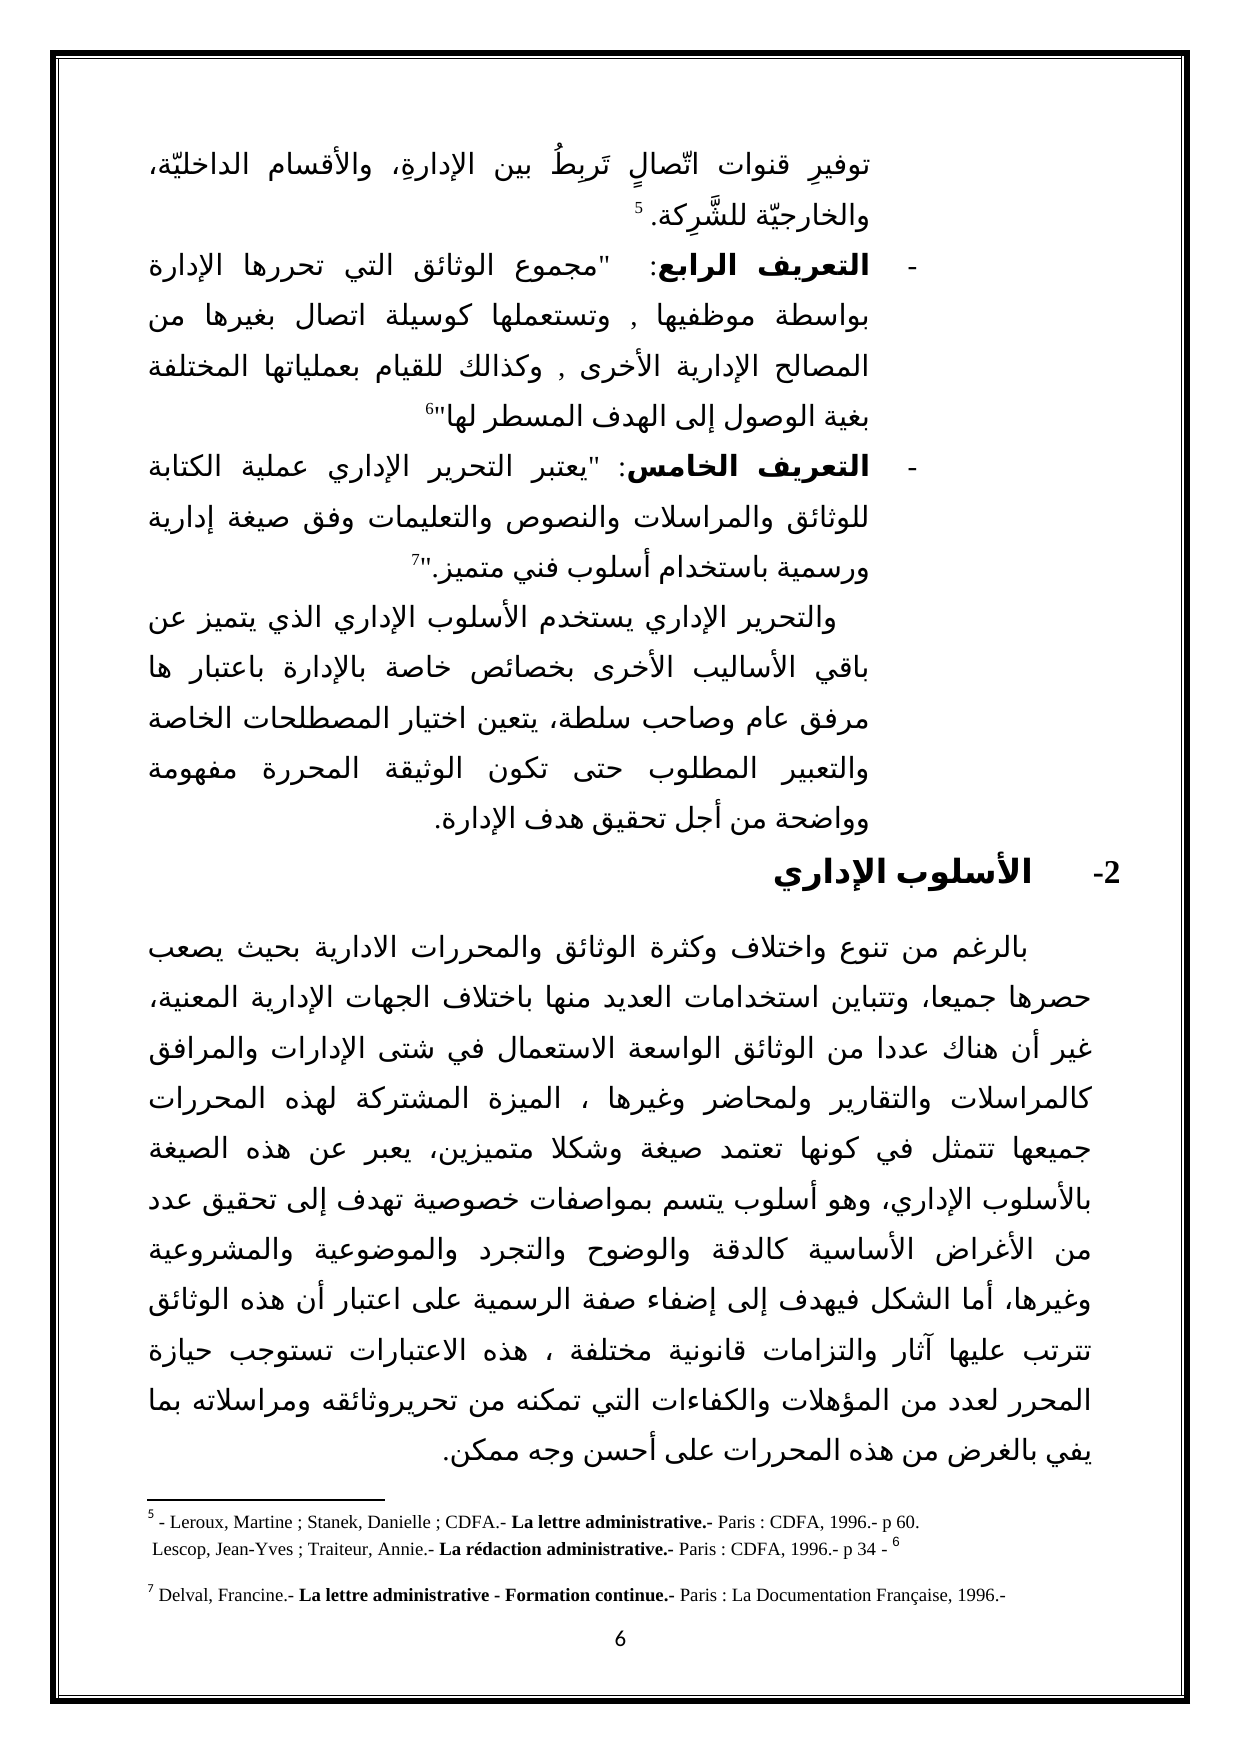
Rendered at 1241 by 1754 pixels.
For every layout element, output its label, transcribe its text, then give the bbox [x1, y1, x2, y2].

list التعريف الخامس: "يعتبر التحرير الإداري عملية الكتابة للوثائق والمراسلات والنصوص والتعليمات وفق صيغة إدارية ورسمية باستخدام أسلوب فني متميز." [147, 449, 908, 583]
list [147, 147, 908, 231]
list الأسلوب الإداري [147, 852, 1093, 890]
list والتحرير الإداري يستخدم الأسلوب الإداري الذي يتميز عن باقي الأساليب الأخرى بخصائص خاصة بالإدارة باعتبار ها مرفق عام وصاحب سلطة، يتعين اختيار المصطلحات الخاصة والتعبير المطلوب حتى تكون الوثيقة المحررة مفهومة وواضحة من أجل تحقيق هدف الإدارة. [147, 600, 870, 835]
text بالرغم من تنوع واختلاف وكثرة الوثائق والمحررات الادارية بحيث يصعب حصرها جميعا، وتتباين استخدامات العديد منها باختلاف الجهات الإدارية المعنية، غير أن هناك عددا من الوثائق الواسعة الاستعمال في شتى الإدارات والمرافق كالمراسلات والتقارير ولمحاضر وغيرها ، الميزة المشتركة لهذه المحررات جميعها تتمثل في كونها تعتمد صيغة وشكلا متميزين، يعبر عن هذه الصيغة بالأسلوب الإداري، وهو أسلوب يتسم بمواصفات خصوصية تهدف إلى تحقيق عدد من الأغراض الأساسية كالدقة والوضوح والتجرد والموضوعية والمشروعية وغيرها، أما الشكل فيهدف إلى إضفاء صفة الرسمية على اعتبار أن هذه الوثائق تترتب عليها آثار والتزامات قانونية مختلفة ، هذه الاعتبارات تستوجب حيازة المحرر لعدد من المؤهلات والكفاءات التي تمكنه من تحريروثائقه ومراسلاته بما يفي بالغرض من هذه المحررات على أحسن وجه ممكن. [147, 930, 1093, 1467]
list التعريف الرابع: "مجموع الوثائق التي تحررها الإدارة بواسطة موظفيها , وتستعملها كوسيلة اتصال بغيرها من المصالح الإدارية الأخرى , وكذالك للقيام بعملياتها المختلفة بغية الوصول إلى الهدف المسطر لها" [147, 248, 908, 433]
